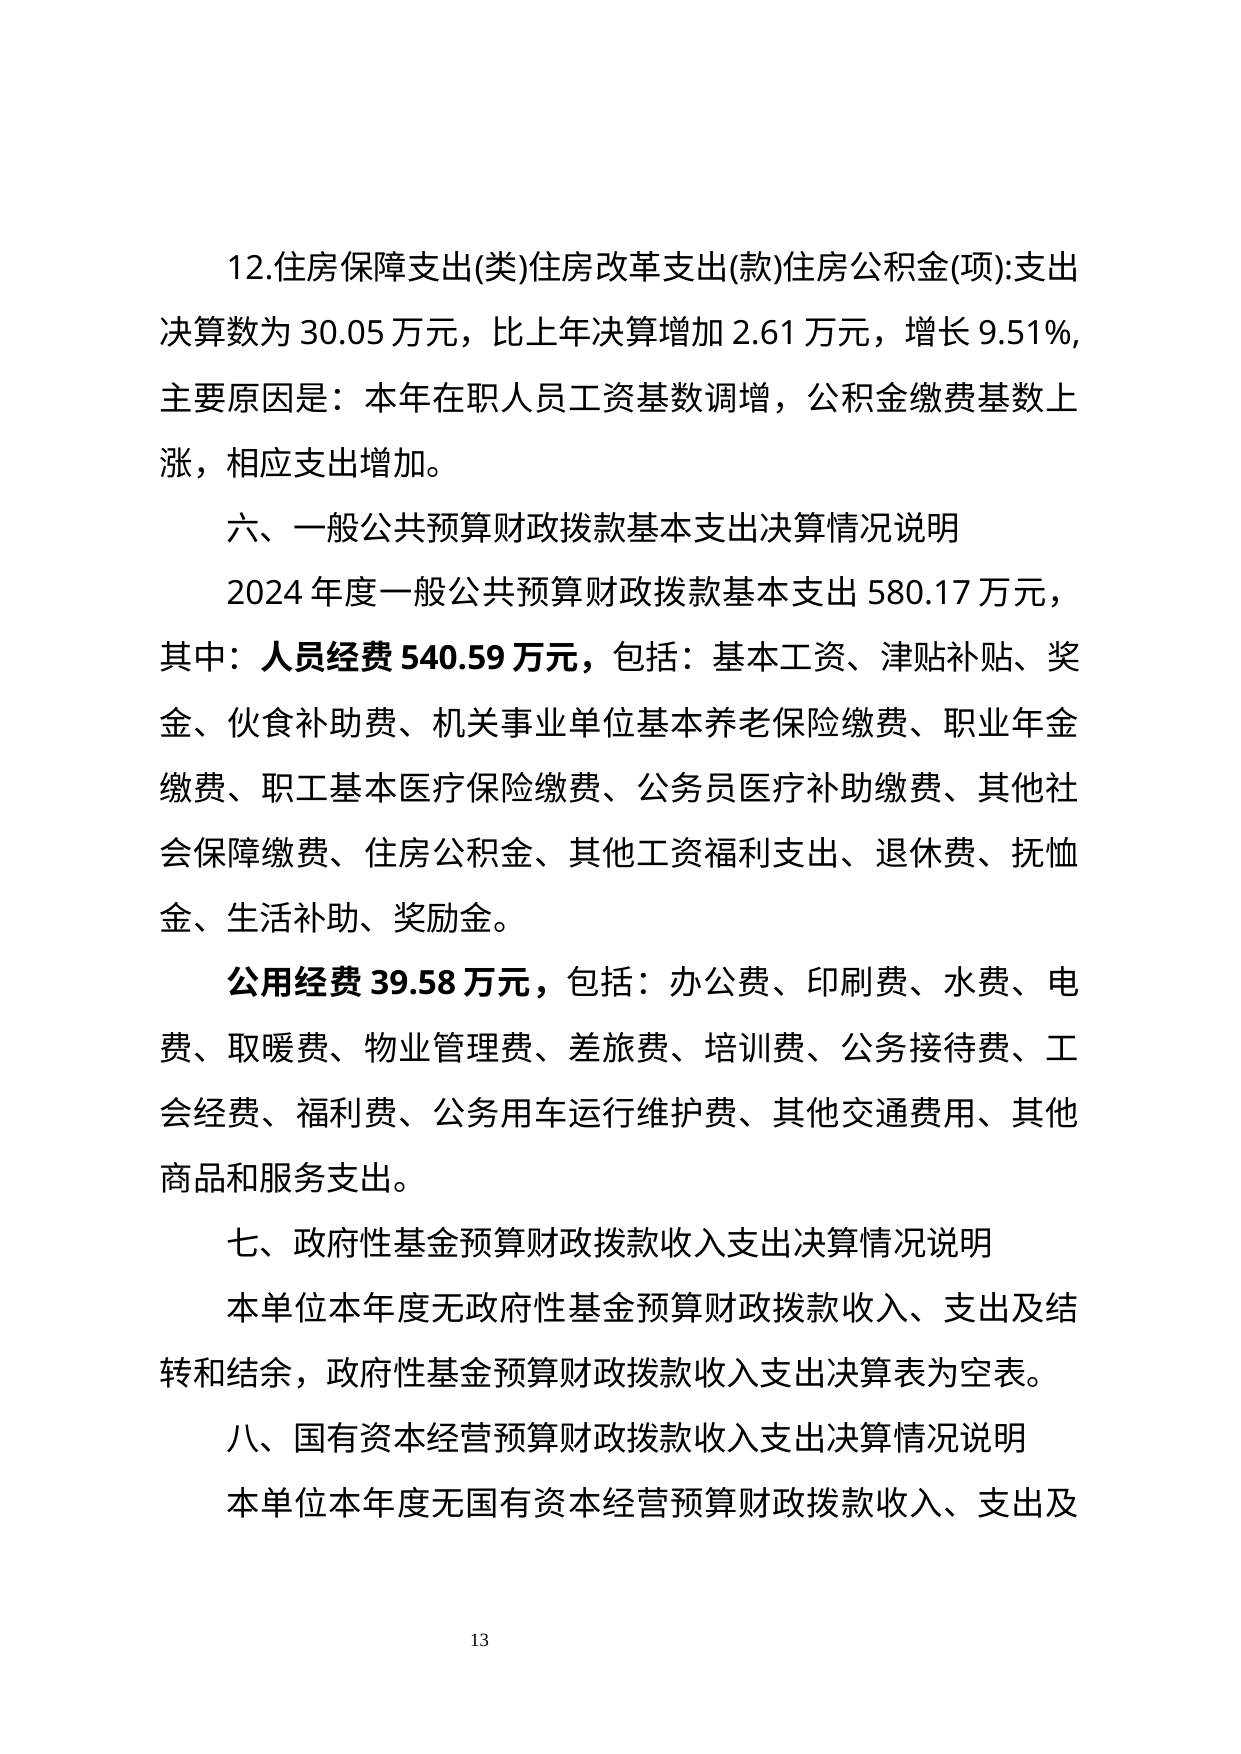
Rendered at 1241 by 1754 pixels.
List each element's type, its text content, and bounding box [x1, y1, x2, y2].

text 2024年度一般公共预算财政拨款基本支出580.17万元，其中：人员经费540.59万元，包括：基本工资、津贴补贴、奖金、伙食补助费、机关事业单位基本养老保险缴费、职业年金缴费、职工基本医疗保险缴费、公务员医疗补助缴费、其他社会保障缴费、住房公积金、其他工资福利支出、退休费、抚恤金、生活补助、奖励金。 [159, 558, 1081, 948]
text 公用经费39.58万元，包括：办公费、印刷费、水费、电费、取暖费、物业管理费、差旅费、培训费、公务接待费、工会经费、福利费、公务用车运行维护费、其他交通费用、其他商品和服务支出。 [159, 948, 1081, 1208]
text 七、政府性基金预算财政拨款收入支出决算情况说明 [159, 1208, 1081, 1273]
text 12.住房保障支出(类)住房改革支出(款)住房公积金(项):支出决算数为30.05万元，比上年决算增加2.61万元，增长9.51%,主要原因是：本年在职人员工资基数调增，公积金缴费基数上涨，相应支出增加。 [159, 233, 1081, 493]
text 六、一般公共预算财政拨款基本支出决算情况说明 [159, 493, 1081, 558]
text 八、国有资本经营预算财政拨款收入支出决算情况说明 [159, 1403, 1081, 1468]
text 本单位本年度无政府性基金预算财政拨款收入、支出及结转和结余，政府性基金预算财政拨款收入支出决算表为空表。 [159, 1273, 1081, 1403]
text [159, 1468, 1081, 1533]
